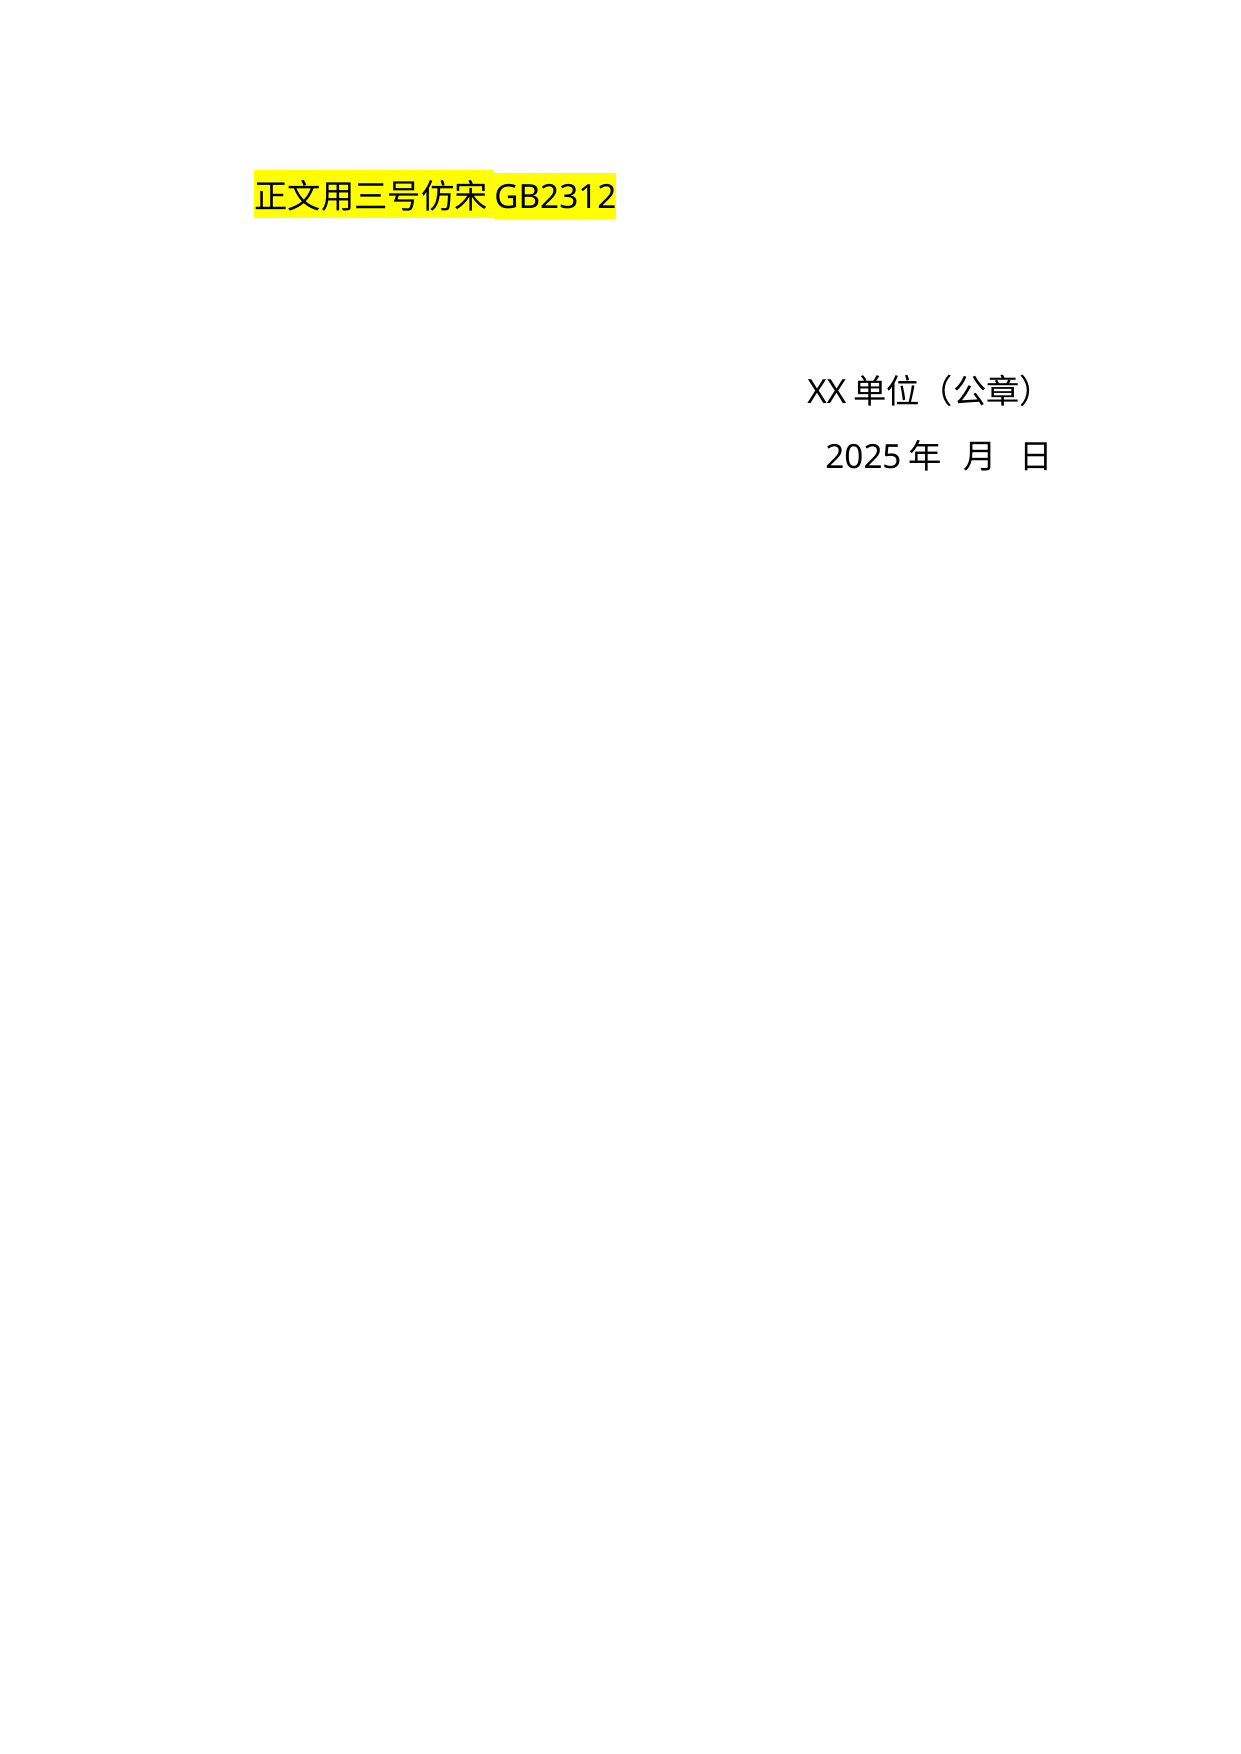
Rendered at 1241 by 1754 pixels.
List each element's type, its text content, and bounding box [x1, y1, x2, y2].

list 2025年 月 日 [254, 422, 1053, 487]
list 正文用三号仿宋GB2312 [254, 162, 1053, 227]
list XX单位（公章） [254, 357, 1053, 422]
